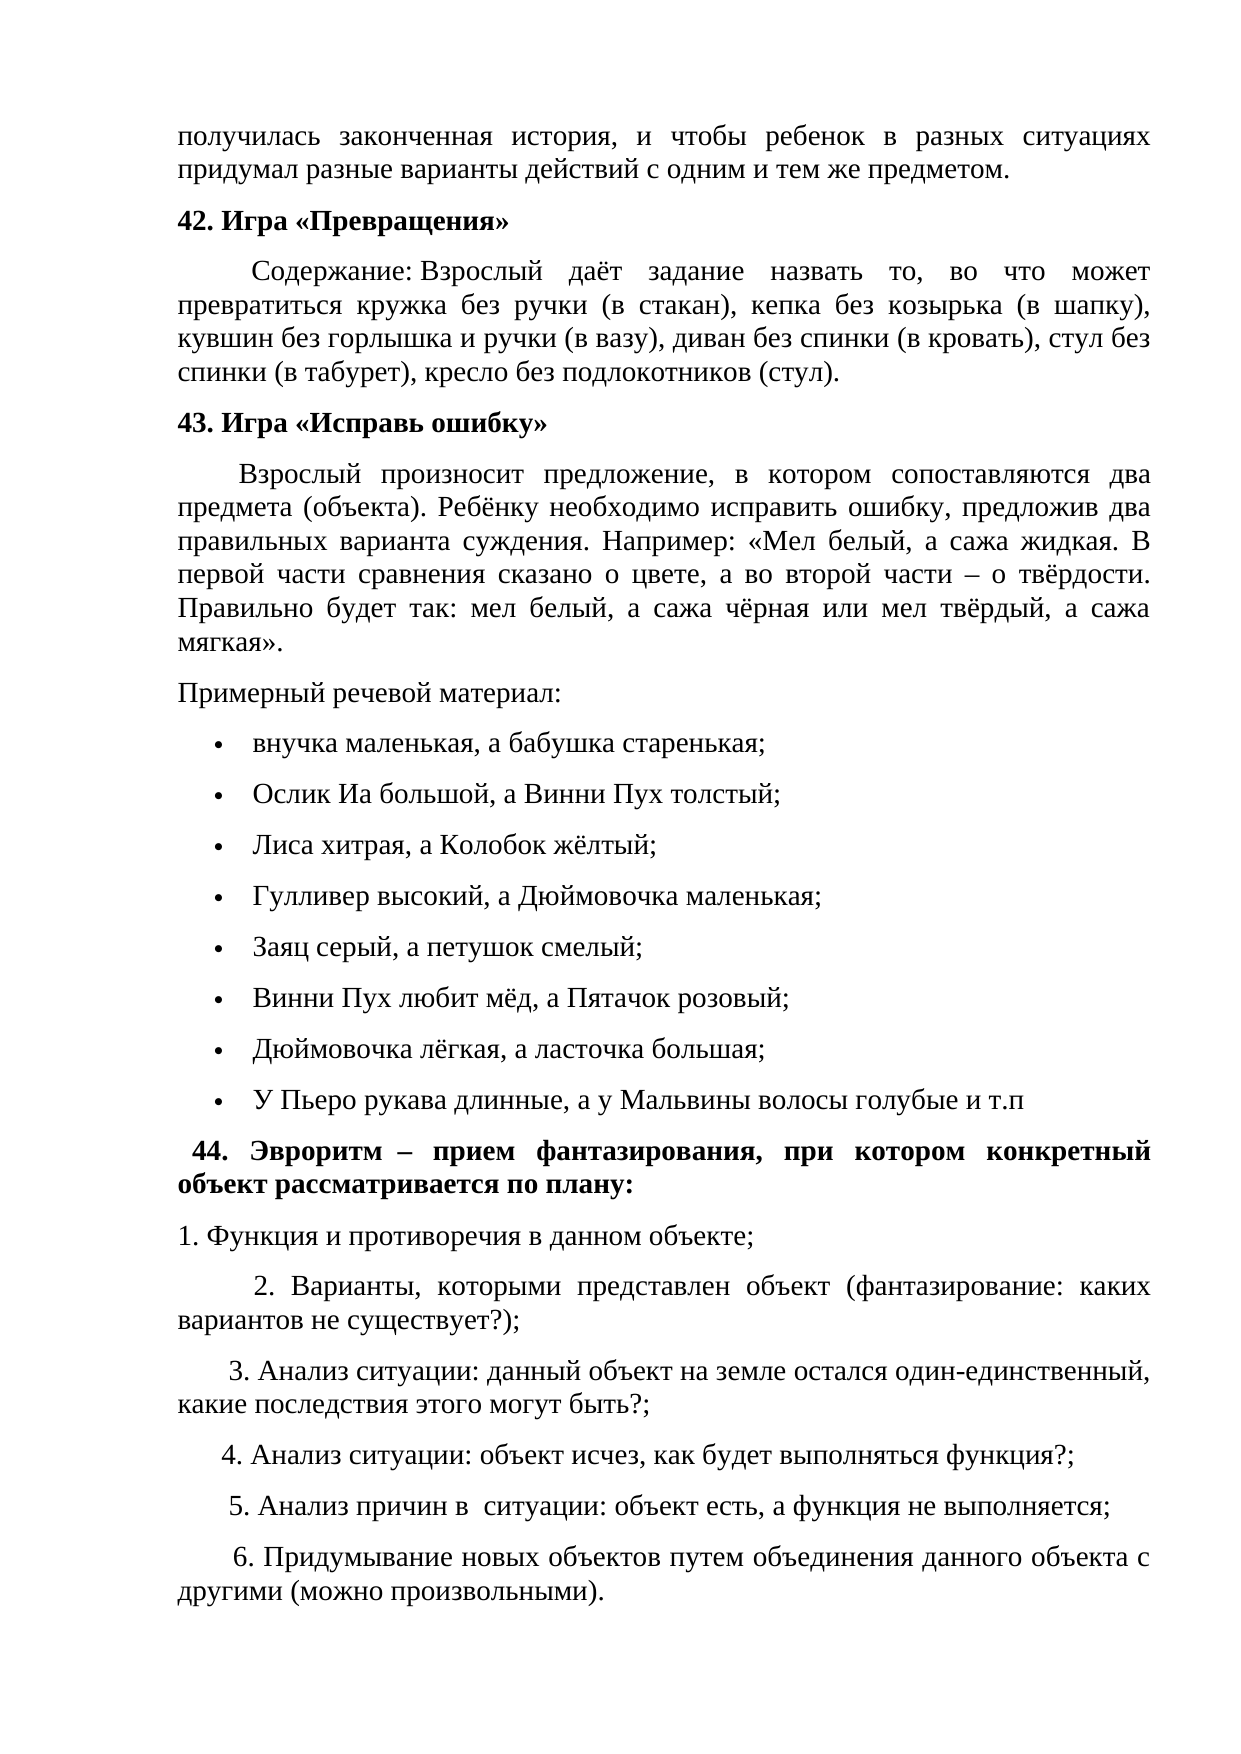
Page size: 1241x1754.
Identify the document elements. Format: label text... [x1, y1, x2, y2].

text 44. Эвроритм – прием фантазирования, при котором конкретный объект рассматривается по плану: [177, 1133, 1152, 1200]
text 42. Игра «Превращения» [177, 203, 1152, 236]
text 5. Анализ причин в ситуации: объект есть, а функция не выполняется; [177, 1488, 1152, 1522]
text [177, 118, 1152, 185]
list Гулливер высокий, а Дюймовочка маленькая; [215, 878, 1152, 912]
text 6. Придумывание новых объектов путем объединения данного объекта с другими (можно произвольными). [177, 1539, 1152, 1606]
list Заяц серый, а петушок смелый; [215, 929, 1152, 963]
list У Пьеро рукава длинные, а у Мальвины волосы голубые и т.п [215, 1082, 1152, 1116]
text Содержание: Взрослый даёт задание назвать то, во что может превратиться кружка без ручки (в стакан), кепка без козырька (в шапку), кувшин без горлышка и ручки (в вазу), диван без спинки (в кровать), стул без спинки (в табурет), кресло без подлокотников (стул). [177, 253, 1152, 388]
text 4. Анализ ситуации: объект исчез, как будет выполняться функция?; [177, 1437, 1152, 1471]
text Взрослый произносит предложение, в котором сопоставляются два предмета (объекта). Ребёнку необходимо исправить ошибку, предложив два правильных варианта суждения. Например: «Мел белый, а сажа жидкая. В первой части сравнения сказано о цвете, а во второй части – о твёрдости. Правильно будет так: мел белый, а сажа чёрная или мел твёрдый, а сажа мягкая». [177, 456, 1152, 657]
text 2. Варианты, которыми представлен объект (фантазирование: каких вариантов не существует?); [177, 1268, 1152, 1336]
text 1. Функция и противоречия в данном объекте; [177, 1218, 1152, 1251]
text 3. Анализ ситуации: данный объект на земле остался один-единственный, какие последствия этого могут быть?; [177, 1353, 1152, 1420]
list Лиса хитрая, а Колобок жёлтый; [215, 827, 1152, 861]
list Винни Пух любит мёд, а Пятачок розовый; [215, 980, 1152, 1014]
list Ослик Иа большой, а Винни Пух толстый; [215, 777, 1152, 810]
list внучка маленькая, а бабушка старенькая; [215, 726, 1152, 759]
list Дюймовочка лёгкая, а ласточка большая; [215, 1031, 1152, 1065]
text Примерный речевой материал: [177, 675, 1152, 708]
text 43. Игра «Исправь ошибку» [177, 405, 1152, 439]
